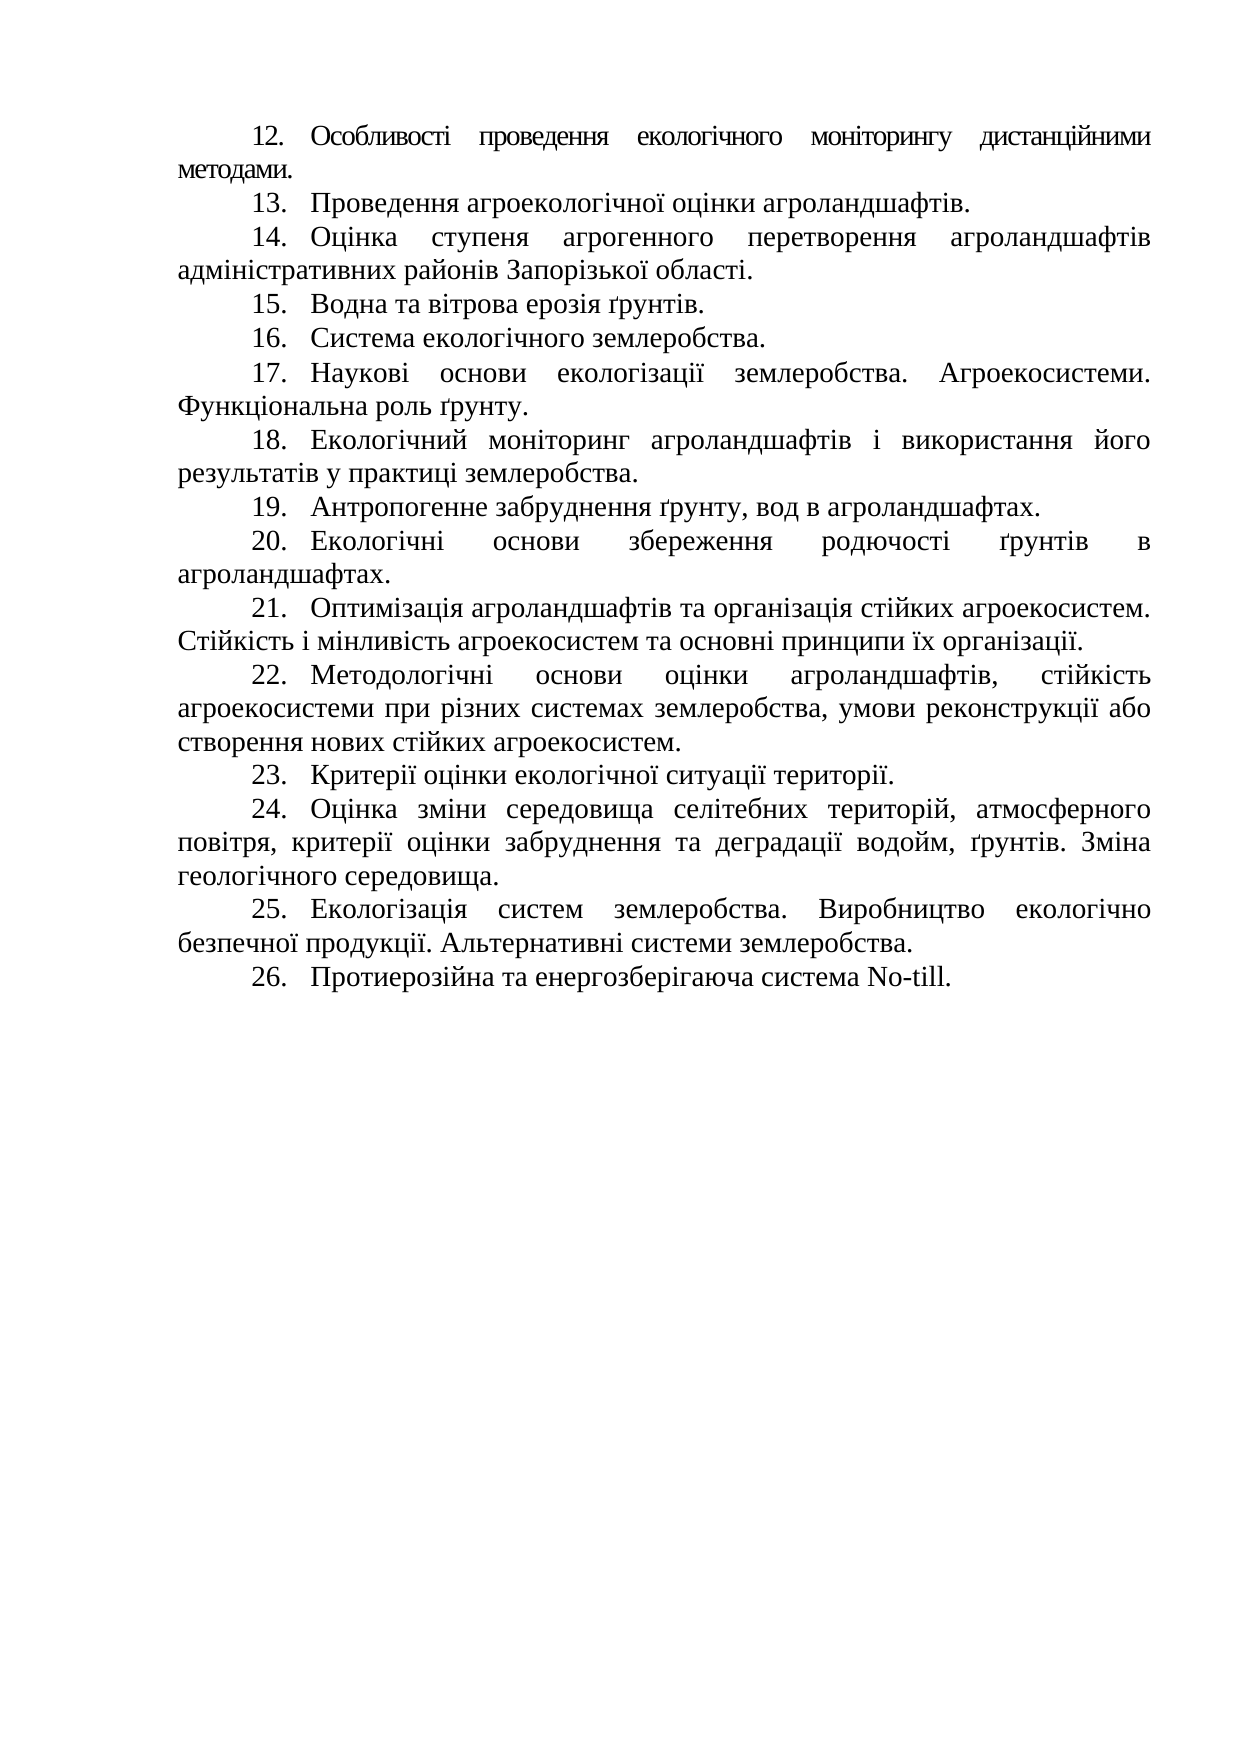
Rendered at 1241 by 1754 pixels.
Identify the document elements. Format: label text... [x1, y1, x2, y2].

list Екологічний моніторинг агроландшафтів і використання його результатів у практиці землеробства. [177, 422, 1152, 489]
list Методологічні основи оцінки агроландшафтів, стійкість агроекосистеми при різних системах землеробства, умови реконструкції або створення нових стійких агроекосистем. [177, 657, 1152, 757]
list Водна та вітрова ерозія ґрунтів. [177, 286, 1152, 319]
list Критерії оцінки екологічної ситуації території. [177, 757, 1152, 791]
list Особливості проведення екологічного моніторингу дистанційними методами. [177, 118, 1152, 185]
list Наукові основи екологізації землеробства. Агроекосистеми. Функціональна роль ґрунту. [177, 355, 1152, 422]
list Система екологічного землеробства. [177, 319, 1152, 355]
list Протиерозійна та енергозберігаюча система No-till. [177, 959, 1152, 992]
list Екологічні основи збереження родючості ґрунтів в агроландшафтах. [177, 523, 1152, 590]
list Оцінка зміни середовища селітебних територій, атмосферного повітря, критерії оцінки забруднення та деградації водойм, ґрунтів. Зміна геологічного середовища. [177, 791, 1152, 892]
list Екологізація систем землеробства. Виробництво екологічно безпечної продукції. Альтернативні системи землеробства. [177, 892, 1152, 959]
list Оцінка ступеня агрогенного перетворення агроландшафтів адміністративних районів Запорізької області. [177, 219, 1152, 286]
list Оптимізація агроландшафтів та організація стійких агроекосистем. Стійкість і мінливість агроекосистем та основні принципи їх організації. [177, 590, 1152, 657]
list Антропогенне забруднення ґрунту, вод в агроландшафтах. [177, 489, 1152, 523]
list Проведення агроекологічної оцінки агроландшафтів. [177, 185, 1152, 219]
